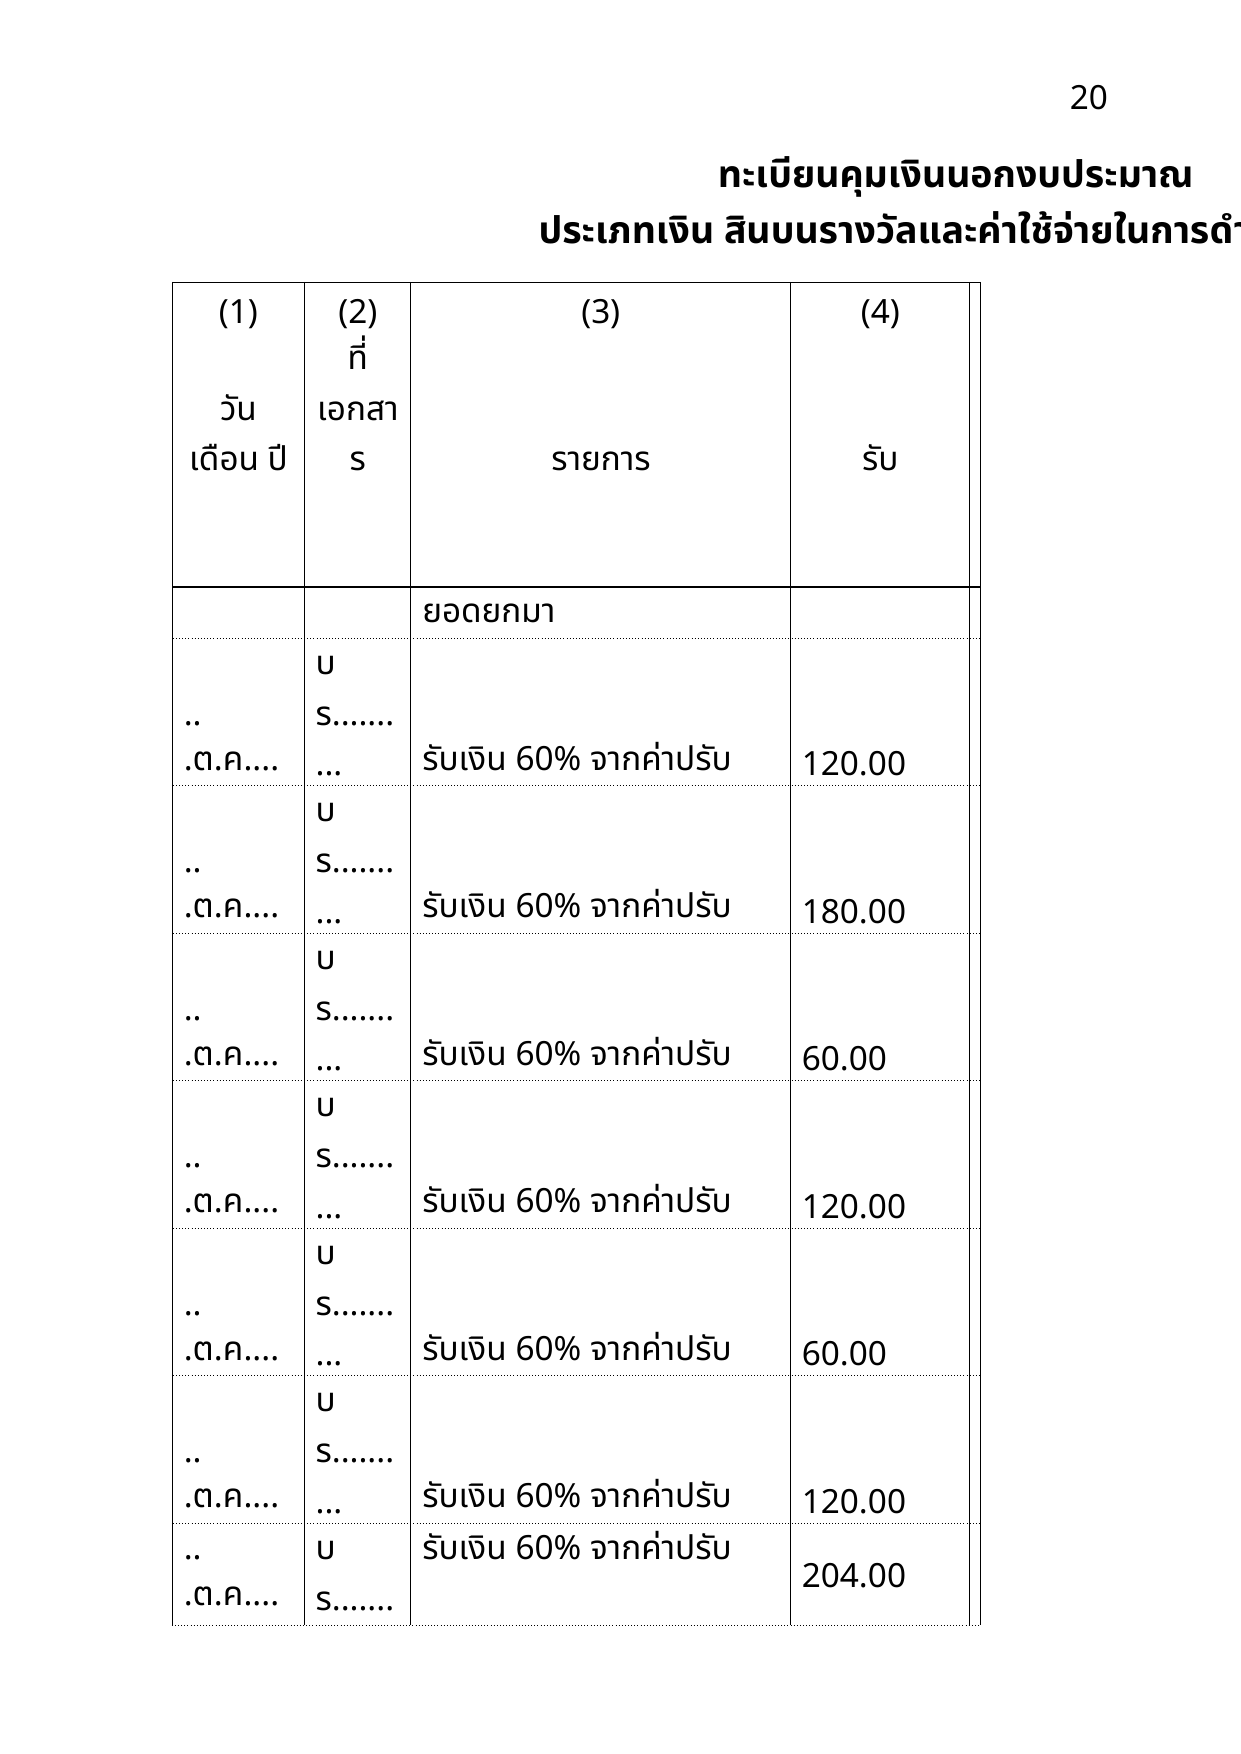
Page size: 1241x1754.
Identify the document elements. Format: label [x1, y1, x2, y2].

table_header [1035, 147, 1240, 1626]
table_header [161, 147, 981, 1626]
table_header [981, 147, 1035, 1626]
